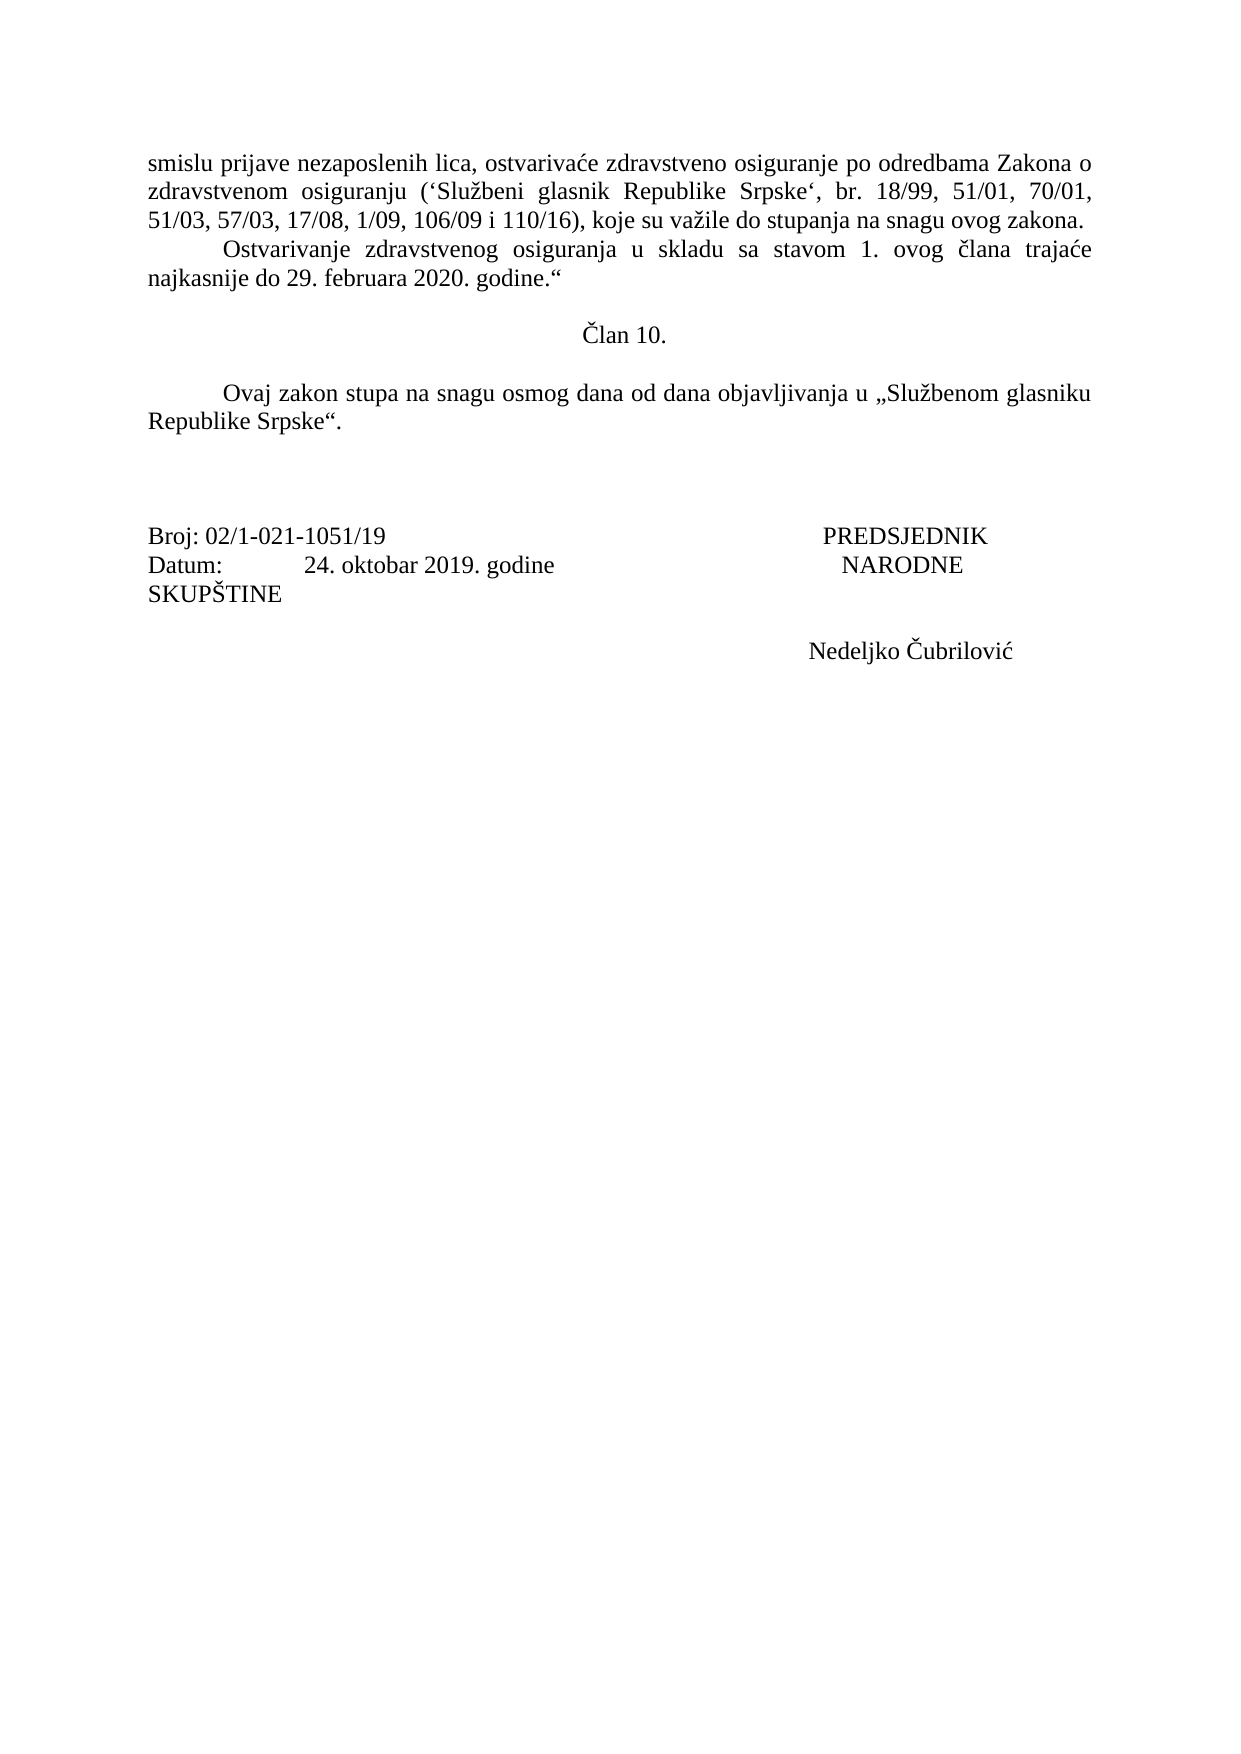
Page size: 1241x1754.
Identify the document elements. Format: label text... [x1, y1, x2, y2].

text Broj: 02/1-021-1051/19 PREDSJEDNIK [148, 521, 1093, 550]
text Ostvarivanje zdravstvenog osiguranja u skladu sa stavom 1. ovog člana trajaće najkasnije do 29. februara 2020. godine.“ [148, 234, 1093, 291]
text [148, 148, 1093, 234]
text Ovaj zakon stupa na snagu osmog dana od dana objavljivanja u „Službenom glasniku Republike Srpske“. [148, 378, 1093, 435]
text Član 10. [148, 320, 1093, 349]
text Datum: 24. oktobar 2019. godine NARODNE SKUPŠTINE [148, 550, 1093, 608]
text Nedeljko Čubrilović [148, 636, 1093, 665]
